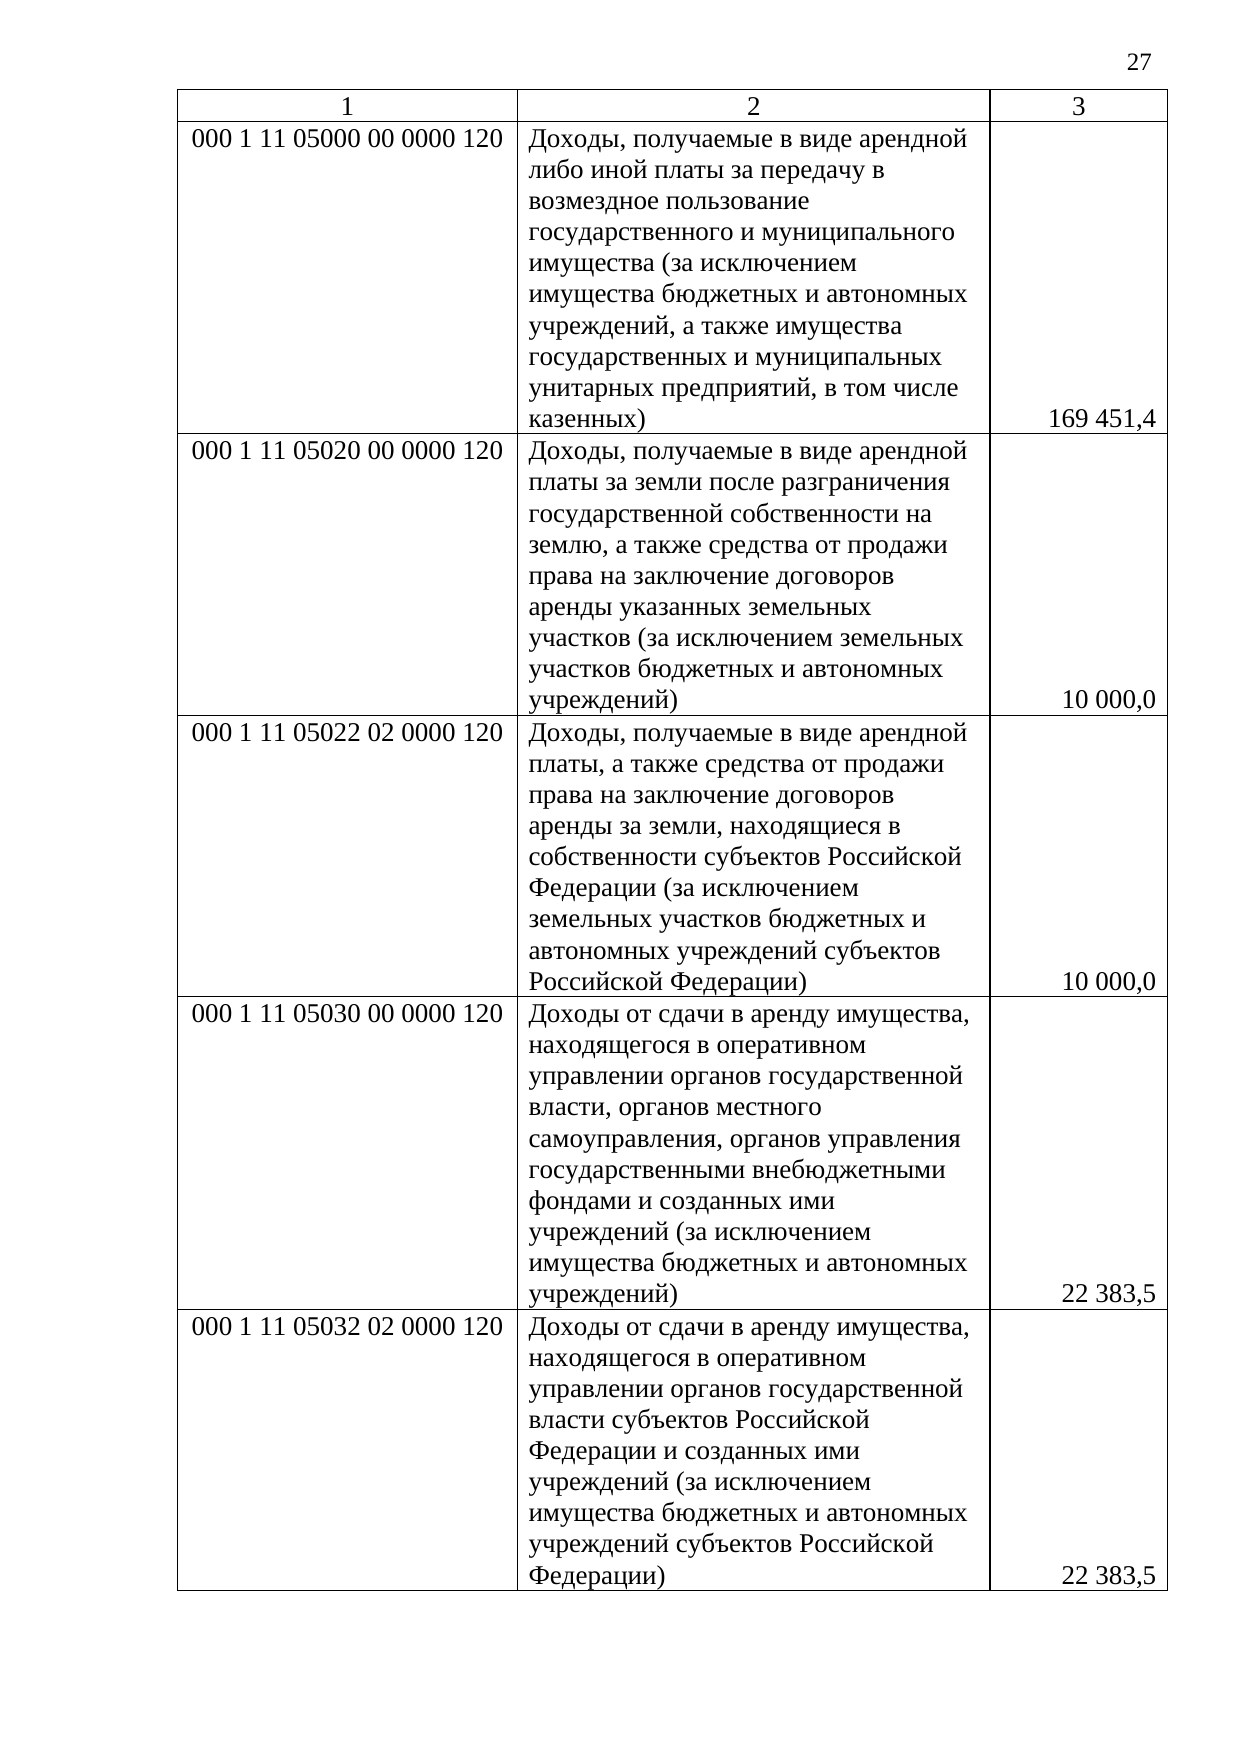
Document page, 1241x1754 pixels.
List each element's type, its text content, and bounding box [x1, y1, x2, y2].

table_cell Доходы от сдачи в аренду имущества, находящегося в оперативном управлении органов государственной власти субъектов Российской Федерации и созданных ими учреждений (за исключением имущества бюджетных и автономных учреждений субъектов Российской Федерации) [518, 1310, 989, 1590]
table_cell 10 000,0 [991, 434, 1167, 715]
table_cell 000 1 11 05032 02 0000 120 [178, 1310, 517, 1590]
table_cell 000 1 11 05000 00 0000 120 [178, 122, 517, 433]
table_cell 22 383,5 [991, 997, 1167, 1308]
table_cell 000 1 11 05030 00 0000 120 [178, 997, 517, 1308]
table_cell Доходы, получаемые в виде арендной либо иной платы за передачу в возмездное пользование государственного и муниципального имущества (за исключением имущества бюджетных и автономных учреждений, а также имущества государственных и муниципальных унитарных предприятий, в том числе казенных) [518, 122, 989, 433]
table_cell Доходы, получаемые в виде арендной платы за земли после разграничения государственной собственности на землю, а также средства от продажи права на заключение договоров аренды указанных земельных участков (за исключением земельных участков бюджетных и автономных учреждений) [518, 434, 989, 715]
table_header 3 [991, 90, 1167, 121]
table_cell 000 1 11 05020 00 0000 120 [178, 434, 517, 715]
table_header 2 [518, 90, 989, 121]
table_cell 169 451,4 [991, 122, 1167, 433]
table_cell Доходы, получаемые в виде арендной платы, а также средства от продажи права на заключение договоров аренды за земли, находящиеся в собственности субъектов Российской Федерации (за исключением земельных участков бюджетных и автономных учреждений субъектов Российской Федерации) [518, 716, 989, 996]
table_cell 10 000,0 [991, 716, 1167, 996]
table_header 1 [178, 90, 517, 121]
table_cell Доходы от сдачи в аренду имущества, находящегося в оперативном управлении органов государственной власти, органов местного самоуправления, органов управления государственными внебюджетными фондами и созданных ими учреждений (за исключением имущества бюджетных и автономных учреждений) [518, 997, 989, 1308]
table_cell 22 383,5 [991, 1310, 1167, 1590]
table_cell 000 1 11 05022 02 0000 120 [178, 716, 517, 996]
